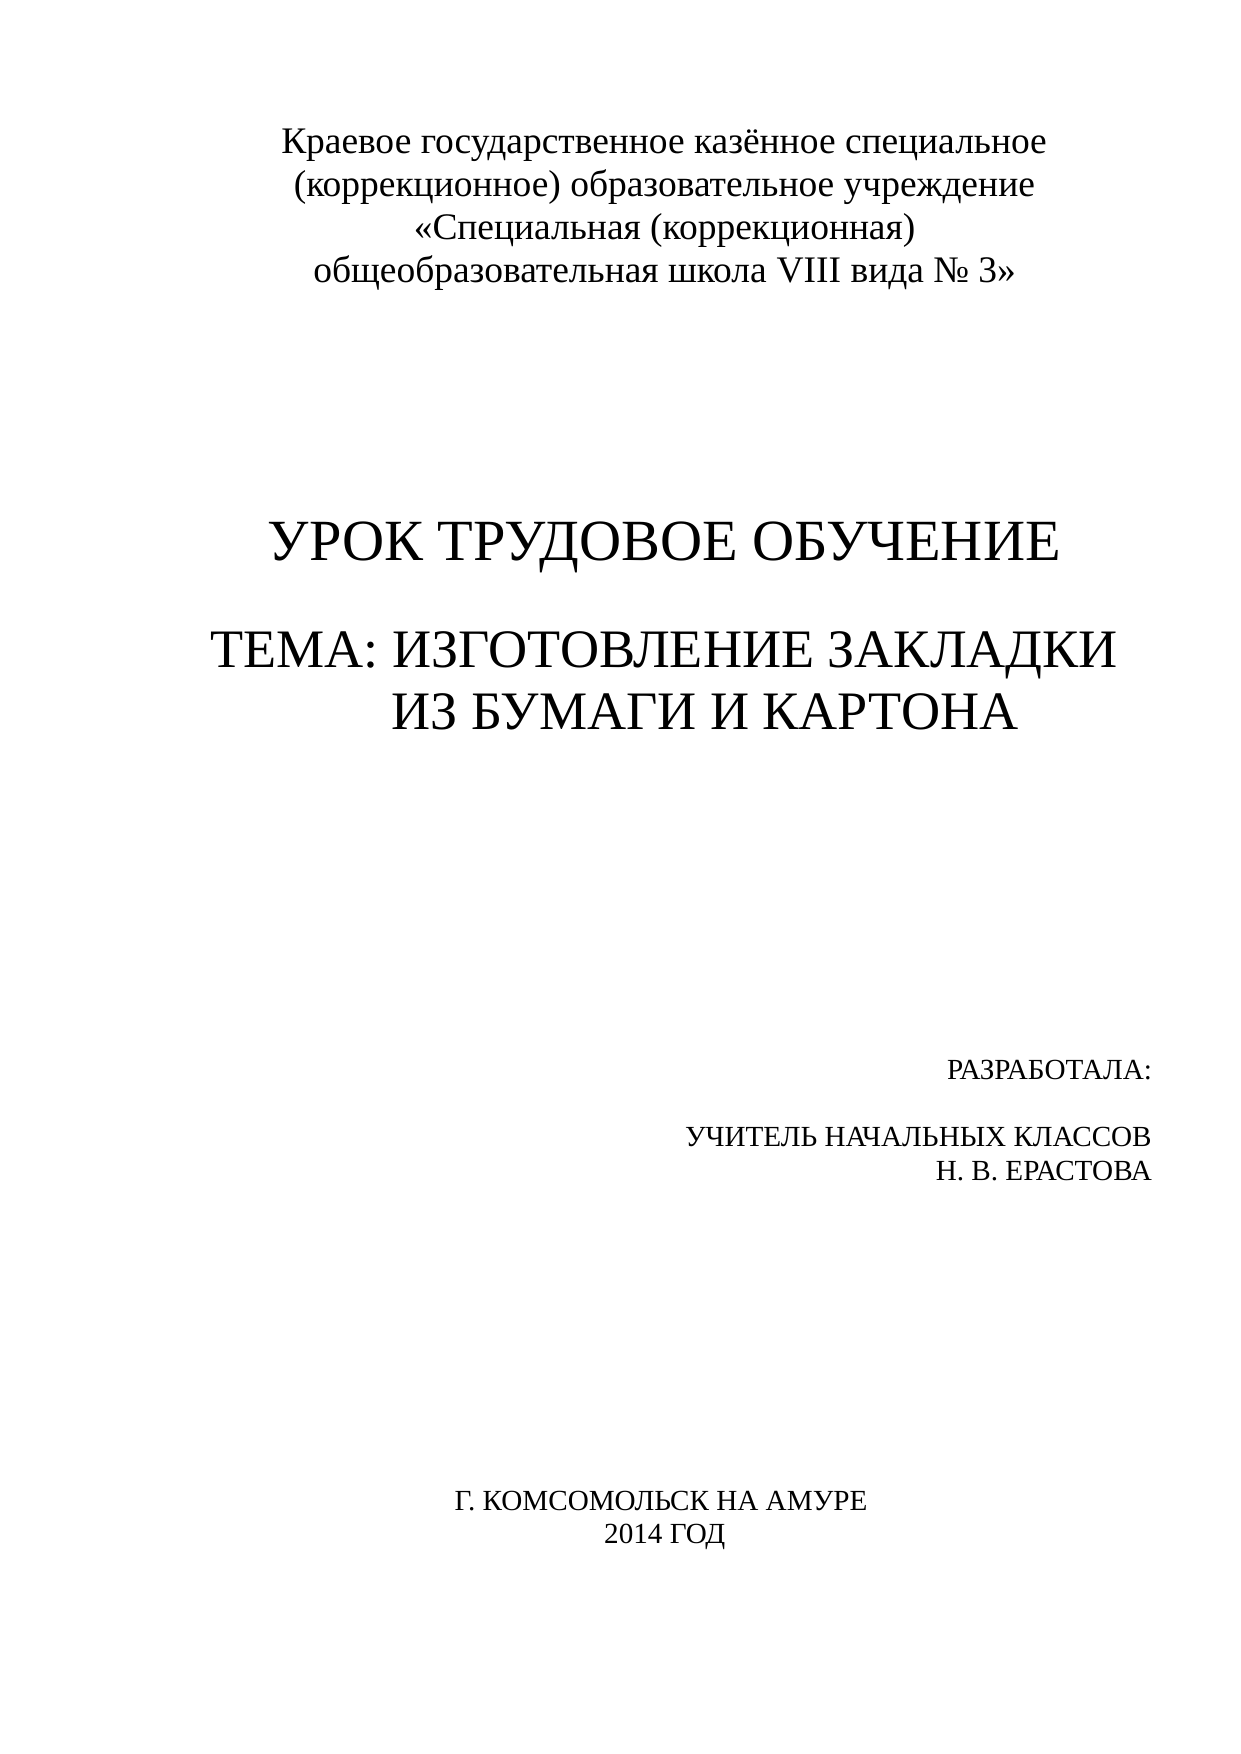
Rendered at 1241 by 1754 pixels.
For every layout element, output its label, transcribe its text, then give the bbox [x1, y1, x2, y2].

text 2014 ГОД [177, 1517, 1152, 1550]
text «Специальная (коррекционная) [177, 204, 1152, 247]
text Г. КОМСОМОЛЬСК НА АМУРЕ [177, 1483, 1152, 1517]
text общеобразовательная школа VIII вида № 3» [177, 247, 1152, 291]
text ИЗ БУМАГИ И КАРТОНА [177, 679, 1152, 741]
text (коррекционное) образовательное учреждение [177, 161, 1152, 204]
text Краевое государственное казённое специальное [177, 118, 1152, 161]
text РАЗРАБОТАЛА: [177, 1052, 1152, 1086]
text Н. В. ЕРАСТОВА [177, 1153, 1152, 1187]
text УРОК ТРУДОВОЕ ОБУЧЕНИЕ [177, 506, 1152, 573]
text УЧИТЕЛЬ НАЧАЛЬНЫХ КЛАССОВ [177, 1119, 1152, 1153]
text ТЕМА: ИЗГОТОВЛЕНИЕ ЗАКЛАДКИ [177, 616, 1152, 679]
